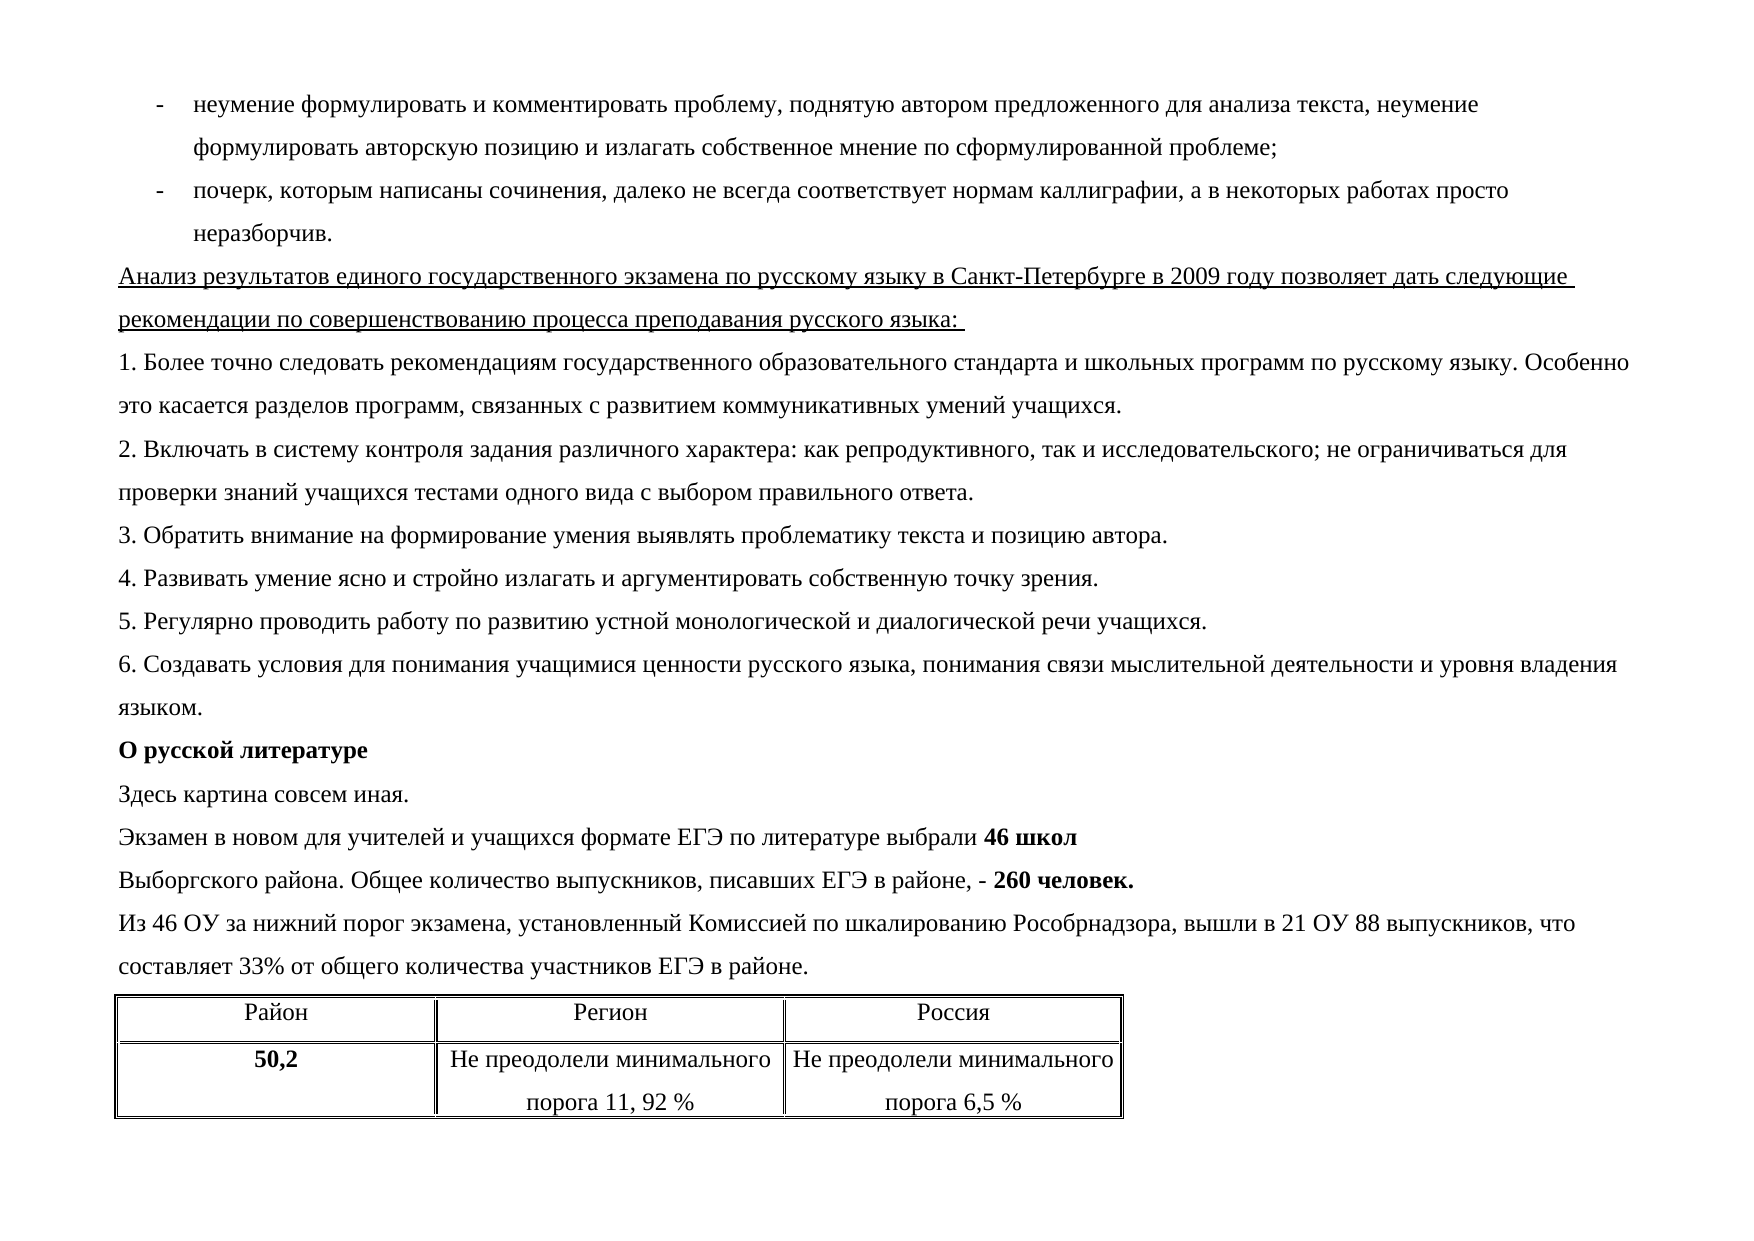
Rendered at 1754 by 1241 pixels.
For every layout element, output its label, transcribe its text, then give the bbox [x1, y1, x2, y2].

text Здесь картина совсем иная. [118, 908, 1636, 937]
list почерк, которым написаны сочинения, далеко не всегда соответствует нормам каллиграфии, а в некоторых работах просто неразборчив. [156, 304, 1636, 376]
list неумение формулировать и комментировать проблему, поднятую автором предложенного для анализа текста, неумение формулировать авторскую позицию и излагать собственное мнение по сформулированной проблеме; [156, 218, 1636, 290]
text 3. Обратить внимание на формирование умения выявлять проблематику текста и позицию автора. [118, 649, 1636, 678]
text Из 46 ОУ за нижний порог экзамена, установленный Комиссией по шкалированию Рособрнадзора, вышли в 21 ОУ 88 выпускников, что составляет 33% от общего количества участников ЕГЭ в районе. [118, 1037, 1636, 1109]
list бедность словарного запаса учащихся, примитивность, однообразие синтаксического строя речи, слабо сформированное чувство стиля; [156, 132, 1636, 204]
text 4. Развивать умение ясно и стройно излагать и аргументировать собственную точку зрения. [118, 692, 1636, 721]
text Выборгского района. Общее количество выпускников, писавших ЕГЭ в районе, - 260 человек. [118, 994, 1636, 1023]
text Анализ результатов единого государственного экзамена по русскому языку в Санкт-Петербурге в 2009 году позволяет дать следующие рекомендации по совершенствованию процесса преподавания русского языка: [118, 391, 1636, 462]
list недостаточно высокий уровень лингвистической компетенции учащихся в области грамматики (морфологии и синтаксиса); [156, 89, 1636, 117]
text Экзамен в новом для учителей и учащихся формате ЕГЭ по литературе выбрали 46 школ [118, 951, 1636, 980]
text 2. Включать в систему контроля задания различного характера: как репродуктивного, так и исследовательского; не ограничиваться для проверки знаний учащихся тестами одного вида с выбором правильного ответа. [118, 563, 1636, 635]
text О русской литературе [118, 865, 1636, 894]
text 5. Регулярно проводить работу по развитию устной монологической и диалогической речи учащихся. [118, 736, 1636, 764]
text 6. Создавать условия для понимания учащимися ценности русского языка, понимания связи мыслительной деятельности и уровня владения языком. [118, 779, 1636, 851]
text 1. Более точно следовать рекомендациям государственного образовательного стандарта и школьных программ по русскому языку. Особенно это касается разделов программ, связанных с развитием коммуникативных умений учащихся. [118, 477, 1636, 549]
